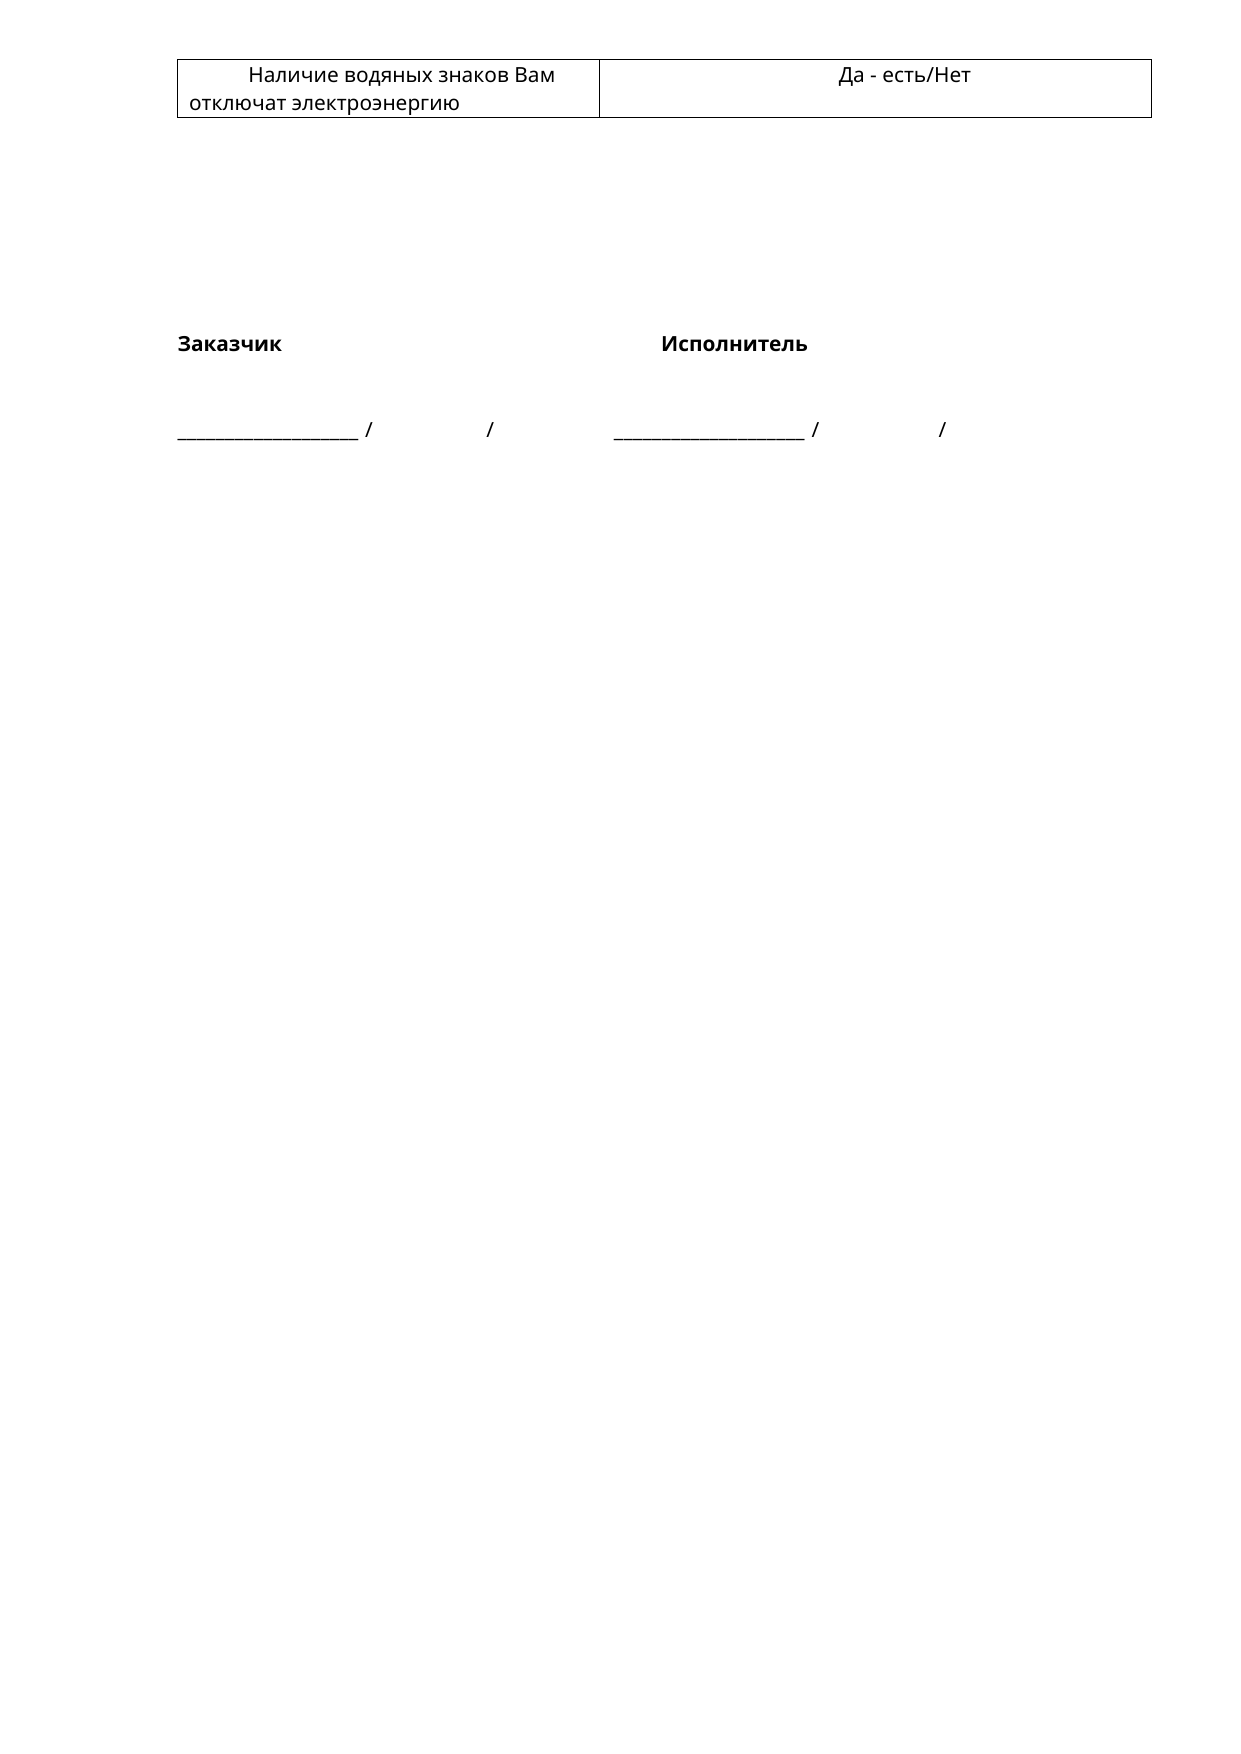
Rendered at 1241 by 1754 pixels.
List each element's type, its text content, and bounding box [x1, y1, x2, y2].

text Заказчик Исполнитель [177, 329, 1152, 358]
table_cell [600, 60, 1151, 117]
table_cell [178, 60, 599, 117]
text ___________________ / / ____________________ / / [177, 415, 1152, 443]
